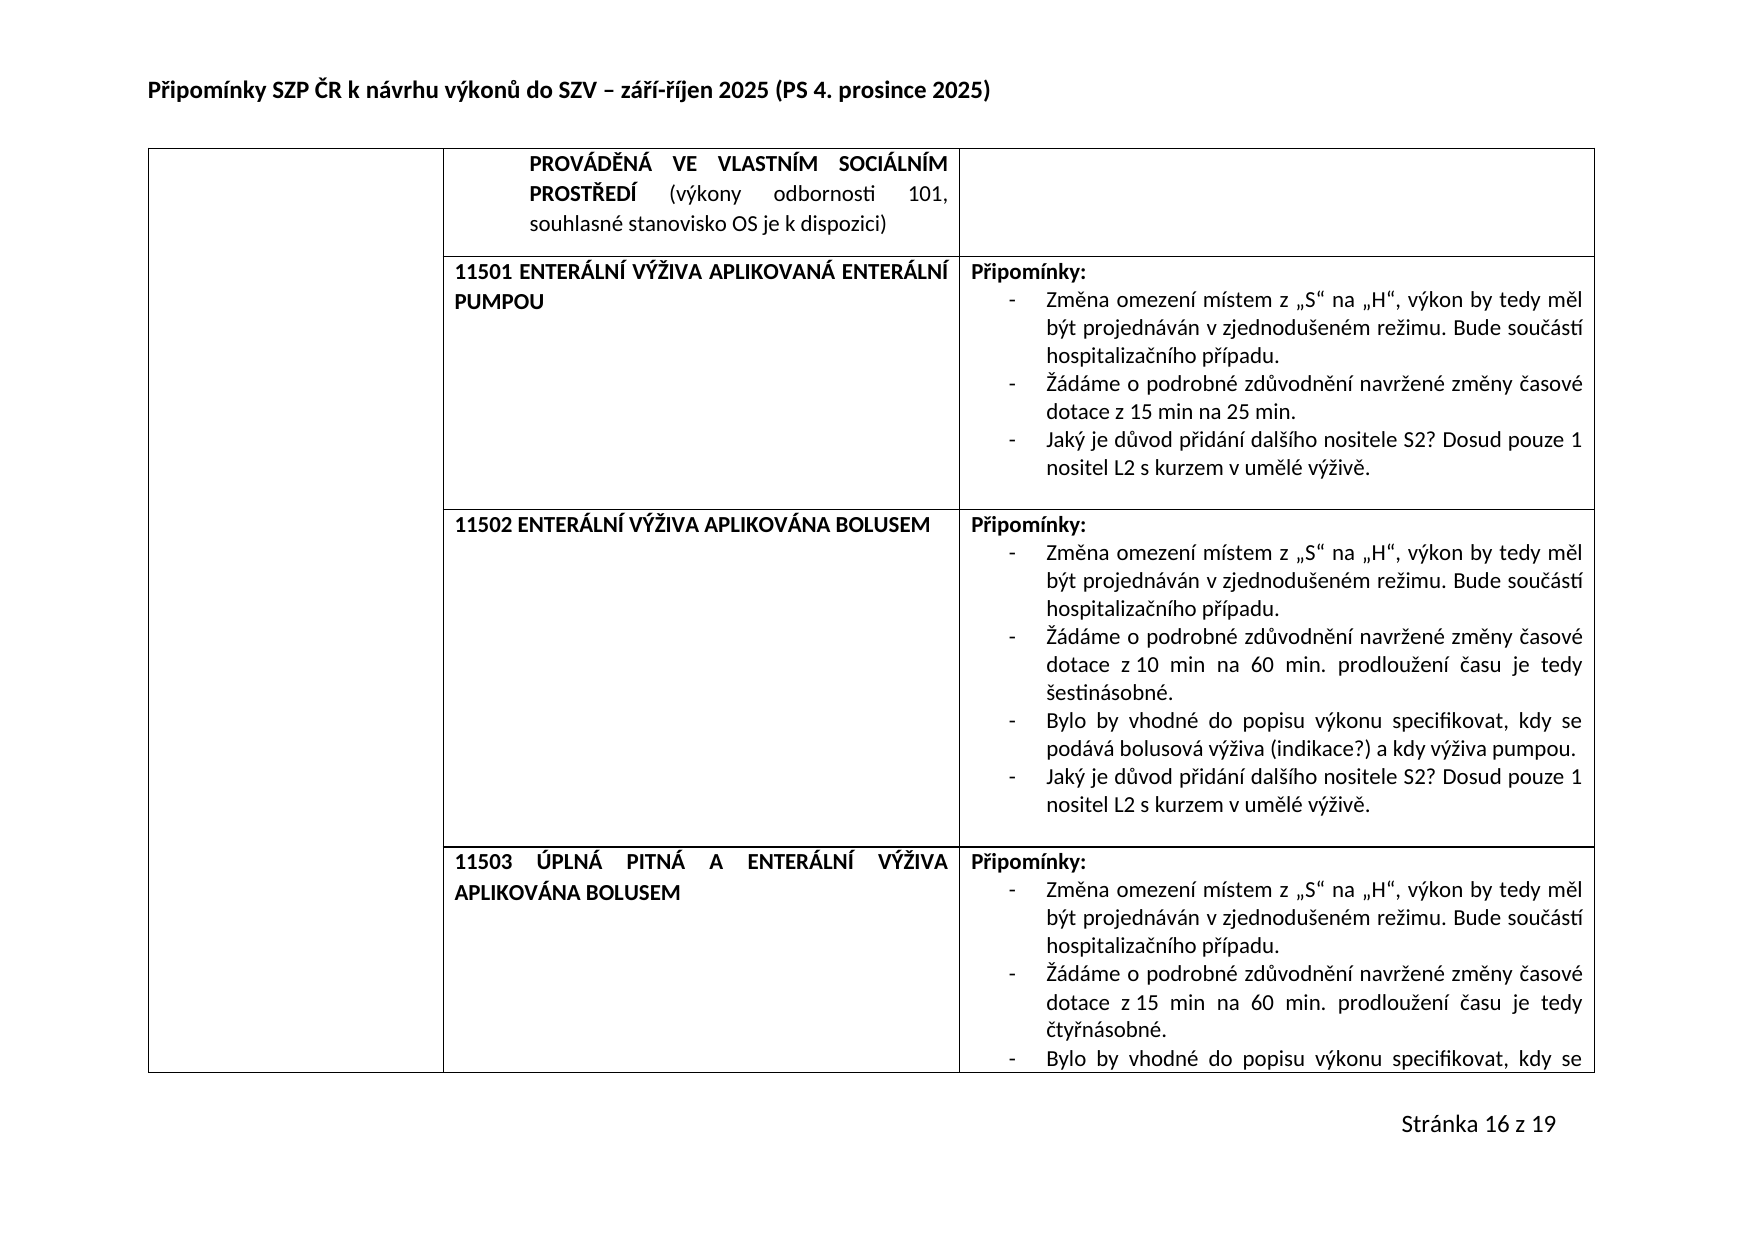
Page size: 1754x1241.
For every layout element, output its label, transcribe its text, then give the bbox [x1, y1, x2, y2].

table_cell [444, 848, 959, 1072]
table_cell 11501 ENTERÁLNÍ VÝŽIVA APLIKOVANÁ ENTERÁLNÍ PUMPOU [444, 257, 959, 509]
table_cell Připomínky: Změna omezení místem z „S“ na „H“, výkon by tedy měl být projednáván v zjednodušeném režimu. Bude součástí hospitalizačního případu. Žádáme o podrobné zdůvodnění navržené změny časové dotace z 15 min na 25 min. Jaký je důvod přidání dalšího nositele S2? Dosud pouze 1 nositel L2 s kurzem v umělé výživě. [960, 257, 1594, 509]
table_cell 11502 ENTERÁLNÍ VÝŽIVA APLIKOVÁNA BOLUSEM [444, 510, 959, 846]
table_cell Připomínky: Změna omezení místem z „S“ na „H“, výkon by tedy měl být projednáván v zjednodušeném režimu. Bude součástí hospitalizačního případu. Žádáme o podrobné zdůvodnění navržené změny časové dotace z 10 min na 60 min. prodloužení času je tedy šestinásobné. Bylo by vhodné do popisu výkonu specifikovat, kdy se podává bolusová výživa (indikace?) a kdy výživa pumpou. Jaký je důvod přidání dalšího nositele S2? Dosud pouze 1 nositel L2 s kurzem v umělé výživě. [960, 510, 1594, 846]
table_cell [960, 848, 1594, 1072]
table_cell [444, 149, 959, 256]
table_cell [960, 149, 1594, 256]
